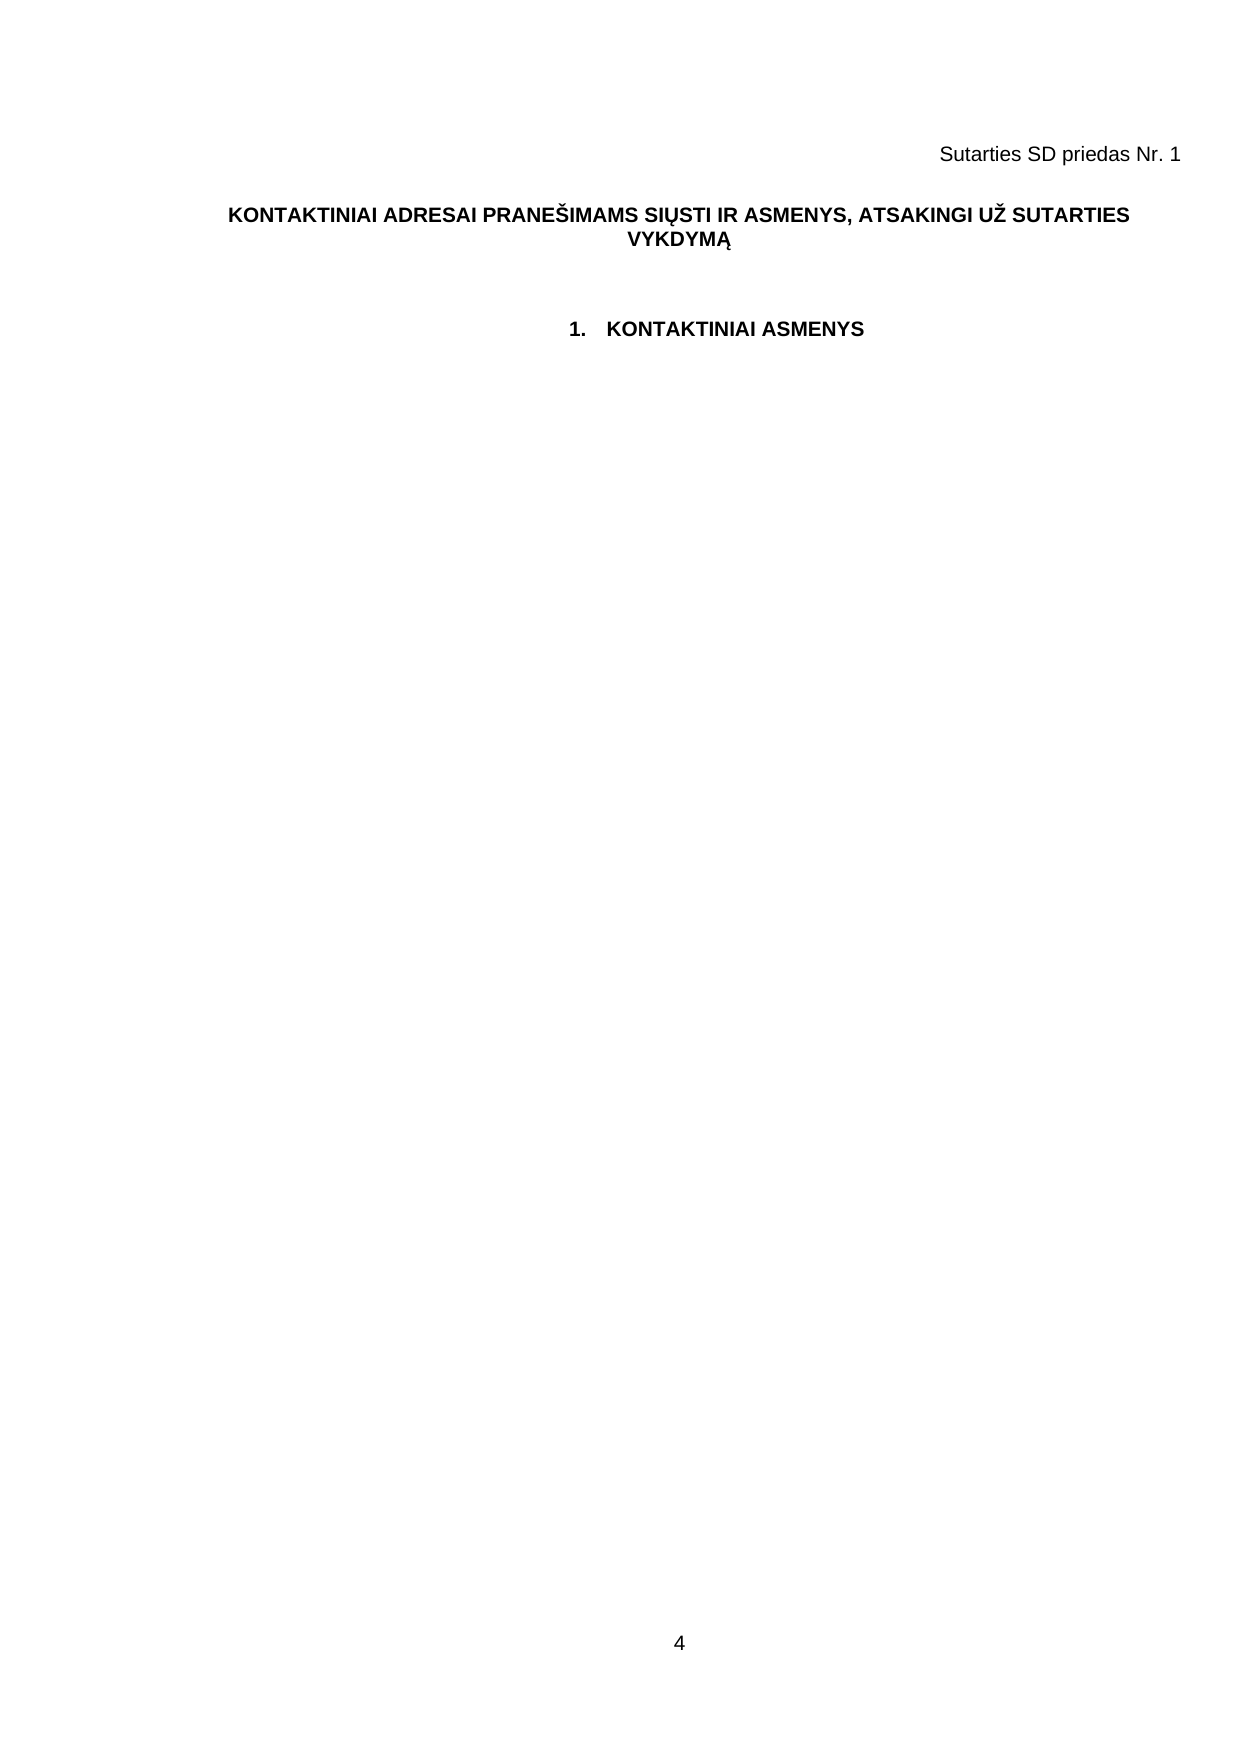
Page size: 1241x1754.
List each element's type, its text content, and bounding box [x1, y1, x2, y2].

list KONTAKTINIAI ASMENYS [252, 317, 1181, 341]
text Sutarties SD priedas Nr. 1 [177, 142, 1181, 166]
text KONTAKTINIAI ADRESAI PRANEŠIMAMS SIŲSTI IR ASMENYS, ATSAKINGI UŽ SUTARTIES VYKDYMĄ [177, 203, 1181, 251]
